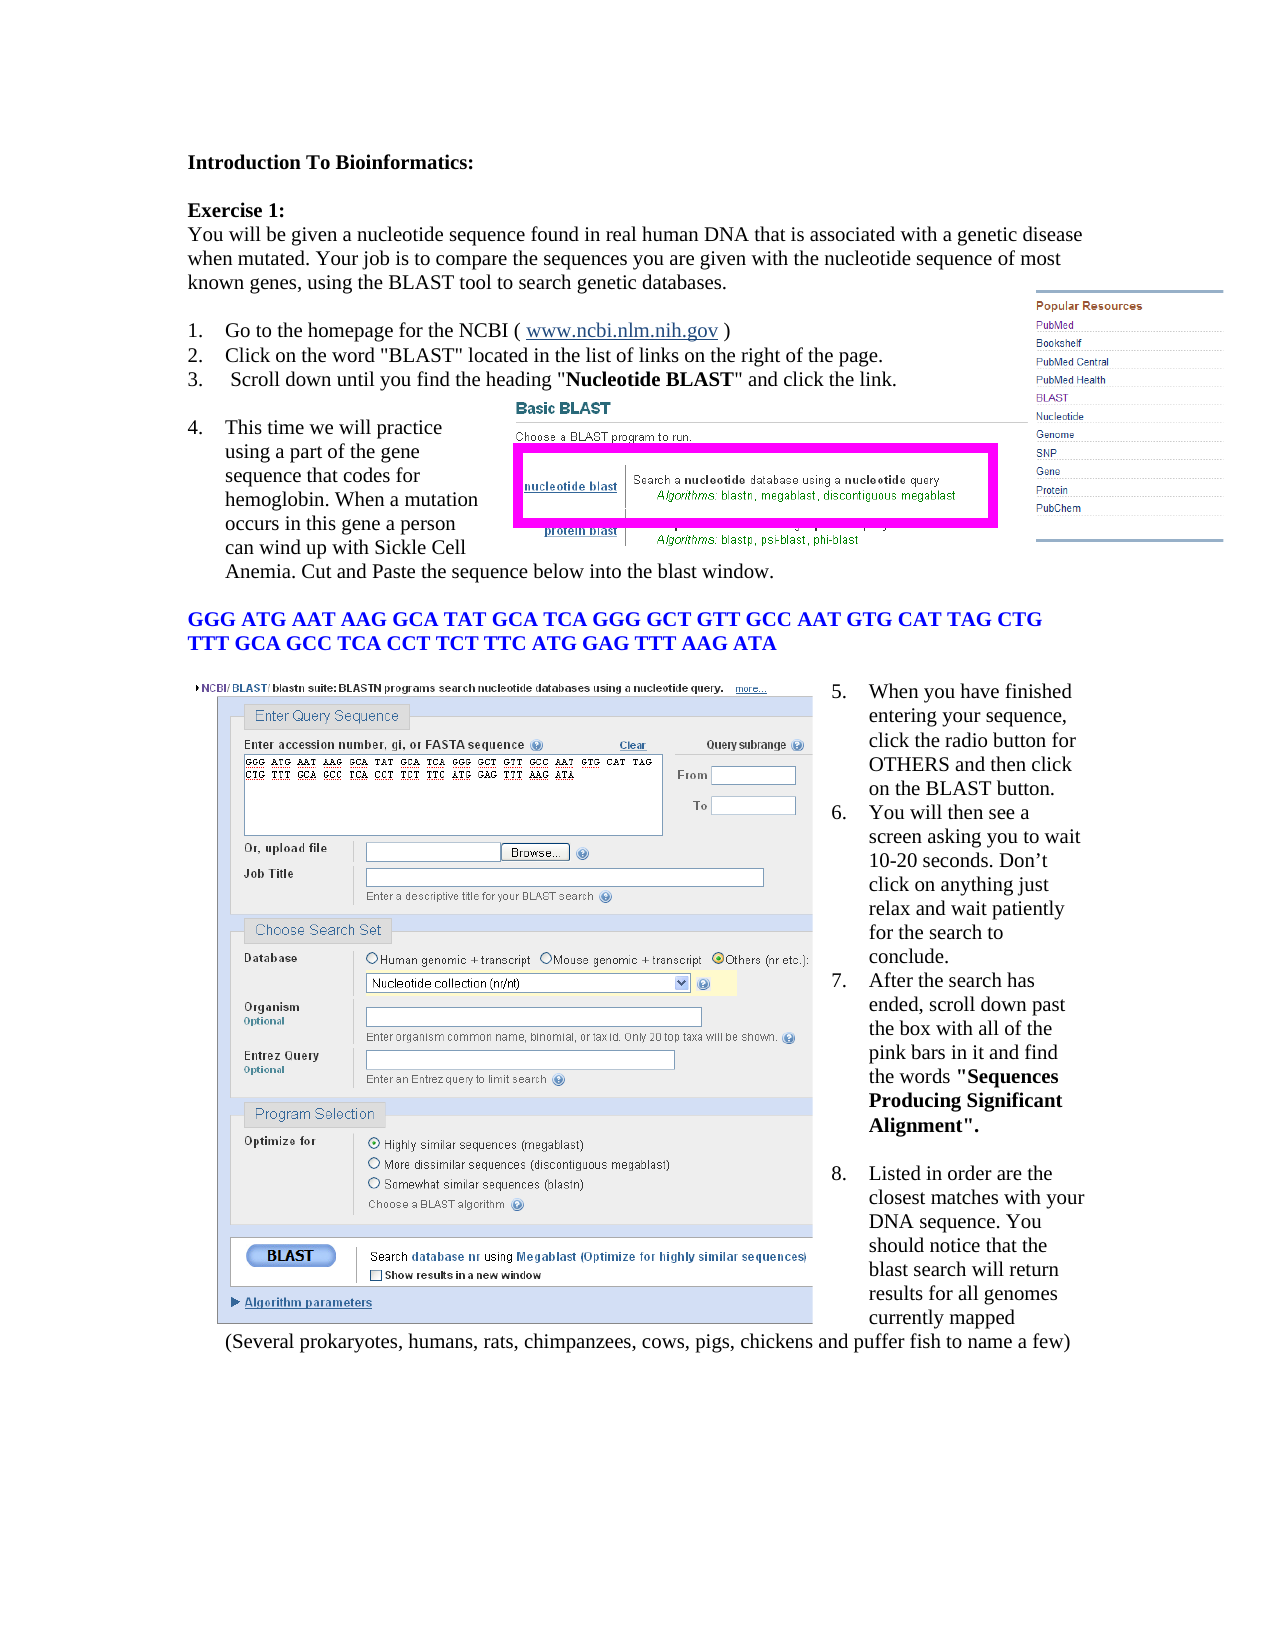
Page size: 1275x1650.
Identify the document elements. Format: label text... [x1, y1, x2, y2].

list You will then see a screen asking you to wait 10-20 seconds. Don’t click on anything just relax and wait patiently for the search to conclude. [813, 800, 1087, 968]
list Listed in order are the closest matches with your DNA sequence. You should notice that the blast search will return results for all genomes currently mapped (Several prokaryotes, humans, rats, chimpanzees, cows, pigs, chickens and puffer fish to name a few) [187, 1161, 1087, 1353]
list When you have finished entering your sequence, click the radio button for OTHERS and then click on the BLAST button. [813, 679, 1087, 800]
text You will be given a nucleotide sequence found in real human DNA that is associated with a genetic disease when mutated. Your job is to compare the sequences you are given with the nucleotide sequence of most known genes, using the BLAST tool to search genetic databases. [187, 222, 1087, 294]
text Introduction To Bioinformatics: [187, 150, 1087, 174]
list This time we will practice using a part of the gene sequence that codes for hemoglobin. When a mutation occurs in this gene a person can wind up with Sickle Cell Anemia. Cut and Paste the sequence below into the blast window. [187, 415, 1087, 583]
list After the search has ended, scroll down past the box with all of the pink bars in it and find the words "Sequences Producing Significant Alignment". [813, 968, 1087, 1137]
list Click on the word "BLAST" located in the list of links on the right of the page. [187, 342, 1027, 367]
text GGG ATG AAT AAG GCA TAT GCA TCA GGG GCT GTT GCC AAT GTG CAT TAG CTG TTT GCA GCC TCA CCT TCT TTC ATG GAG TTT AAG ATA [187, 607, 1087, 655]
list Go to the homepage for the NCBI ( www.ncbi.nlm.nih.gov ) [187, 318, 1027, 342]
picture [1027, 283, 1224, 542]
list Scroll down until you find the heading "Nucleotide BLAST" and click the link. [187, 367, 1027, 391]
text Exercise 1: [187, 198, 1087, 222]
